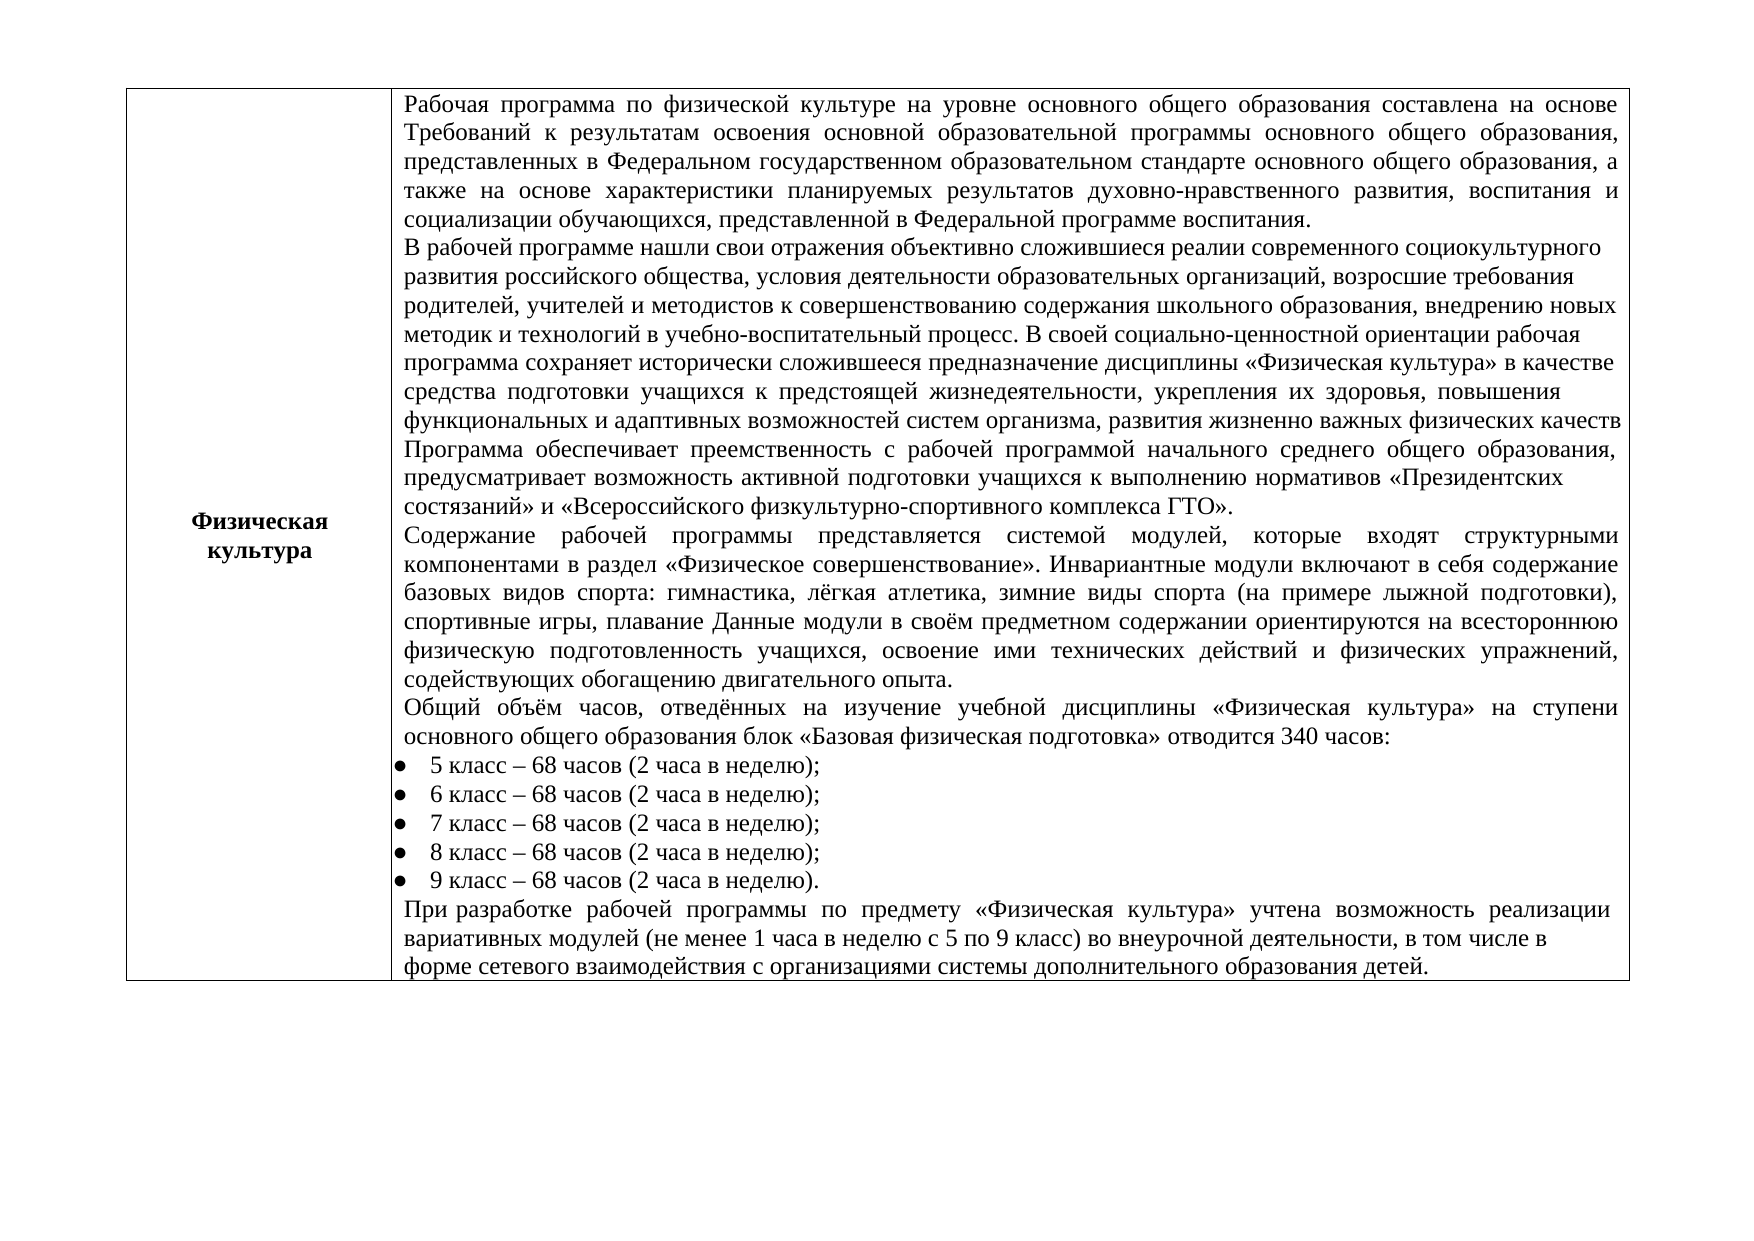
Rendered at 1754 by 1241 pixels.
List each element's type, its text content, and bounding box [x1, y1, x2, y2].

table_header Физическая культура [127, 89, 391, 980]
table_header Рабочая программа по физической культуре на уровне основного общего образования составлена на основе Требований к результатам освоения основной образовательной программы основного общего образования, представленных в Федеральном государственном образовательном стандарте основного общего образования, а также на основе характеристики планируемых результатов духовно-нравственного развития, воспитания и социализации обучающихся, представленной в Федеральной программе воспитания. В рабочей программе нашли свои отражения объективно сложившиеся реалии современного социокультурного развития российского общества, условия деятельности образовательных организаций, возросшие требования родителей, учителей и методистов к совершенствованию содержания школьного образования, внедрению новых методик и технологий в учебно-воспитательный процесс. В своей социально-ценностной ориентации рабочая программа сохраняет исторически сложившееся предназначение дисциплины «Физическая культура» в качестве средства подготовки учащихся к предстоящей жизнедеятельности, укрепления их здоровья, повышения функциональных и адаптивных возможностей систем организма, развития жизненно важных физических качеств Программа обеспечивает преемственность с рабочей программой начального среднего общего образования, предусматривает возможность активной подготовки учащихся к выполнению нормативов «Президентских состязаний» и «Всероссийского физкультурно-спортивного комплекса ГТО». Содержание рабочей программы представляется системой модулей, которые входят структурными компонентами в раздел «Физическое совершенствование». Инвариантные модули включают в себя содержание базовых видов спорта: гимнастика, лёгкая атлетика, зимние виды спорта (на примере лыжной подготовки), спортивные игры, плавание Данные модули в своём предметном содержании ориентируются на всестороннюю физическую подготовленность учащихся, освоение ими технических действий и физических упражнений, содействующих обогащению двигательного опыта. Общий объём часов, отведённых на изучение учебной дисциплины «Физическая культура» на ступени основного общего образования блок «Базовая физическая подготовка» отводится 340 часов: 5 класс – 68 часов (2 часа в неделю); 6 класс – 68 часов (2 часа в неделю); 7 класс – 68 часов (2 часа в неделю); 8 класс – 68 часов (2 часа в неделю); 9 класс – 68 часов (2 часа в неделю). При разработке рабочей программы по предмету «Физическая культура» учтена возможность реализации вариативных модулей (не менее 1 часа в неделю с 5 по 9 класс) во внеурочной деятельности, в том числе в форме сетевого взаимодействия с организациями системы дополнительного образования детей. [392, 89, 1629, 980]
